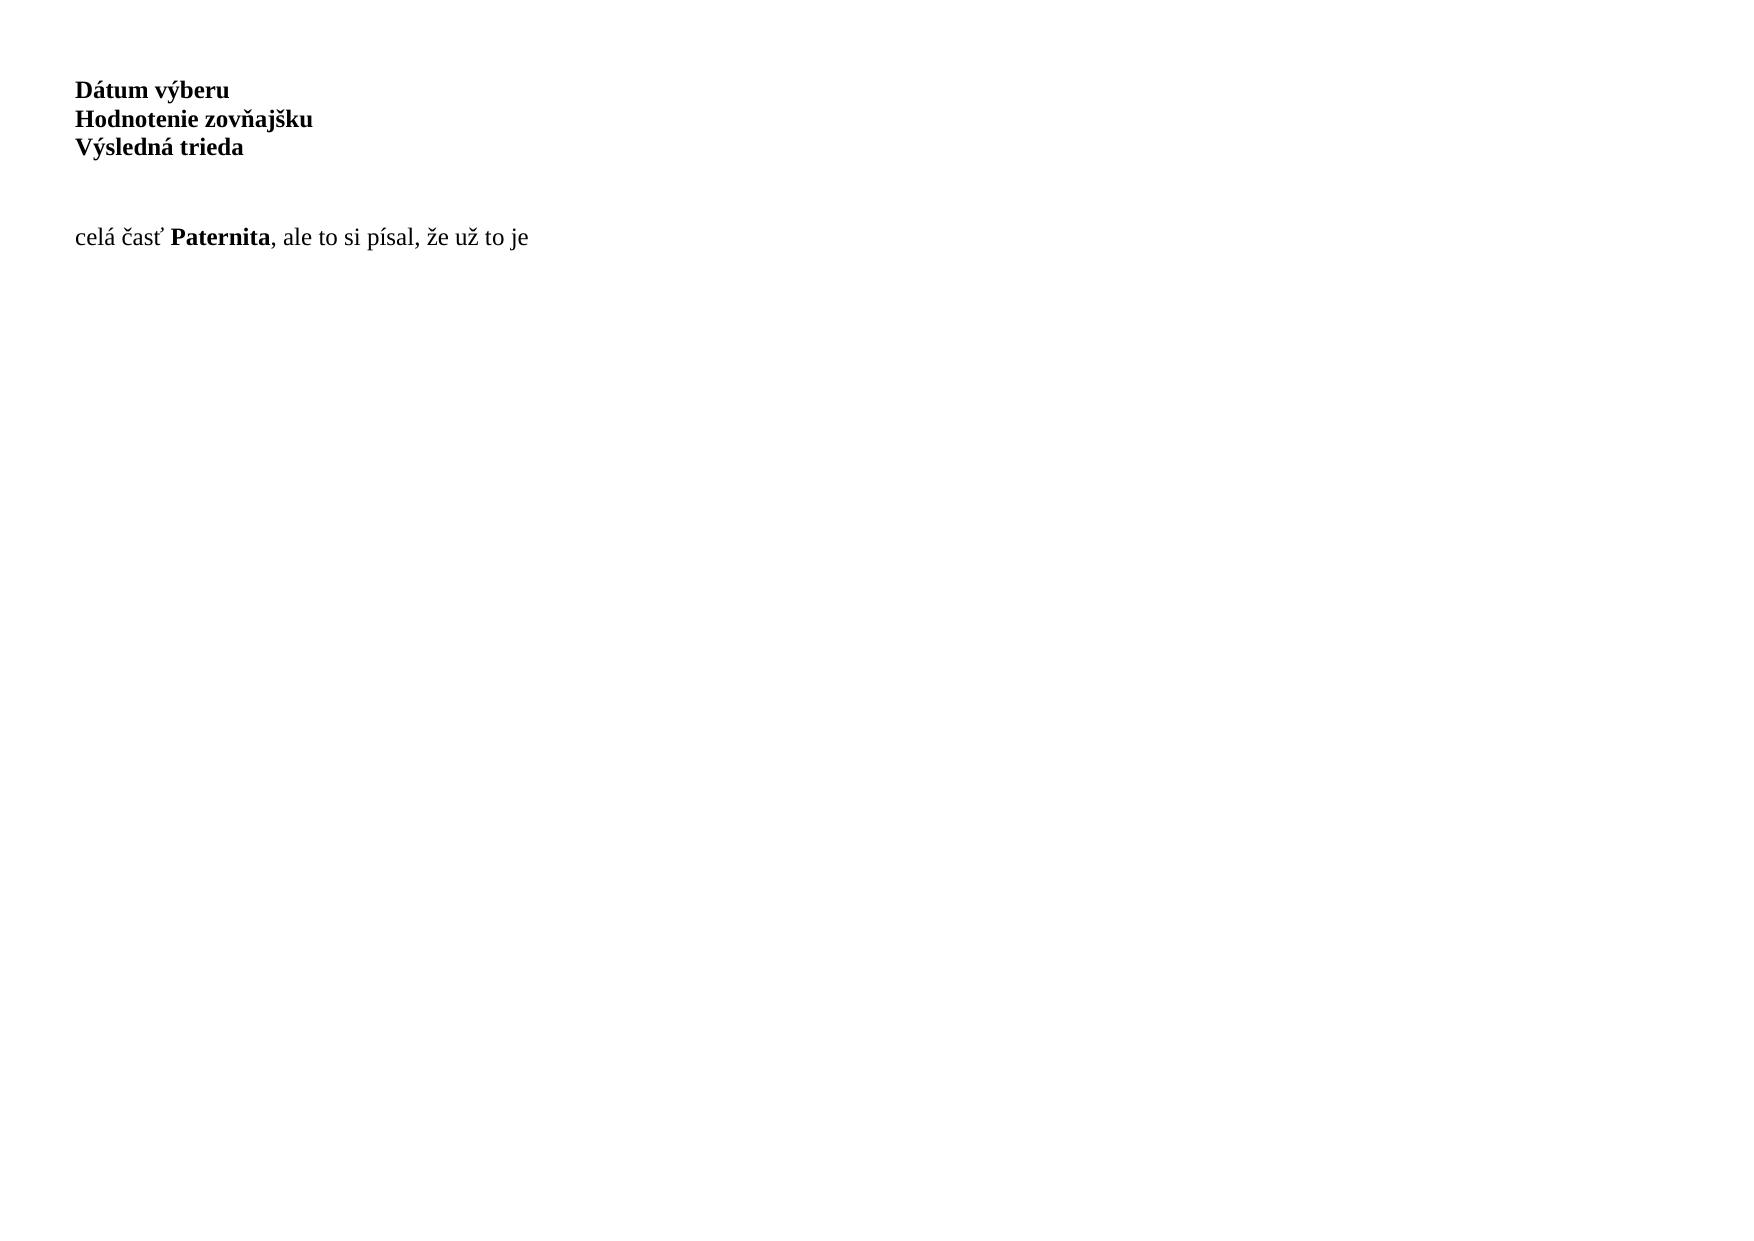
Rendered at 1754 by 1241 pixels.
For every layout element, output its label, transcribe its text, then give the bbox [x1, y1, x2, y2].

text Výsledná trieda [75, 132, 1679, 161]
text Hodnotenie zovňajšku [75, 104, 1679, 132]
text Dátum výberu [75, 75, 1679, 104]
text celá časť Paternita, ale to si písal, že už to je [75, 222, 1679, 251]
